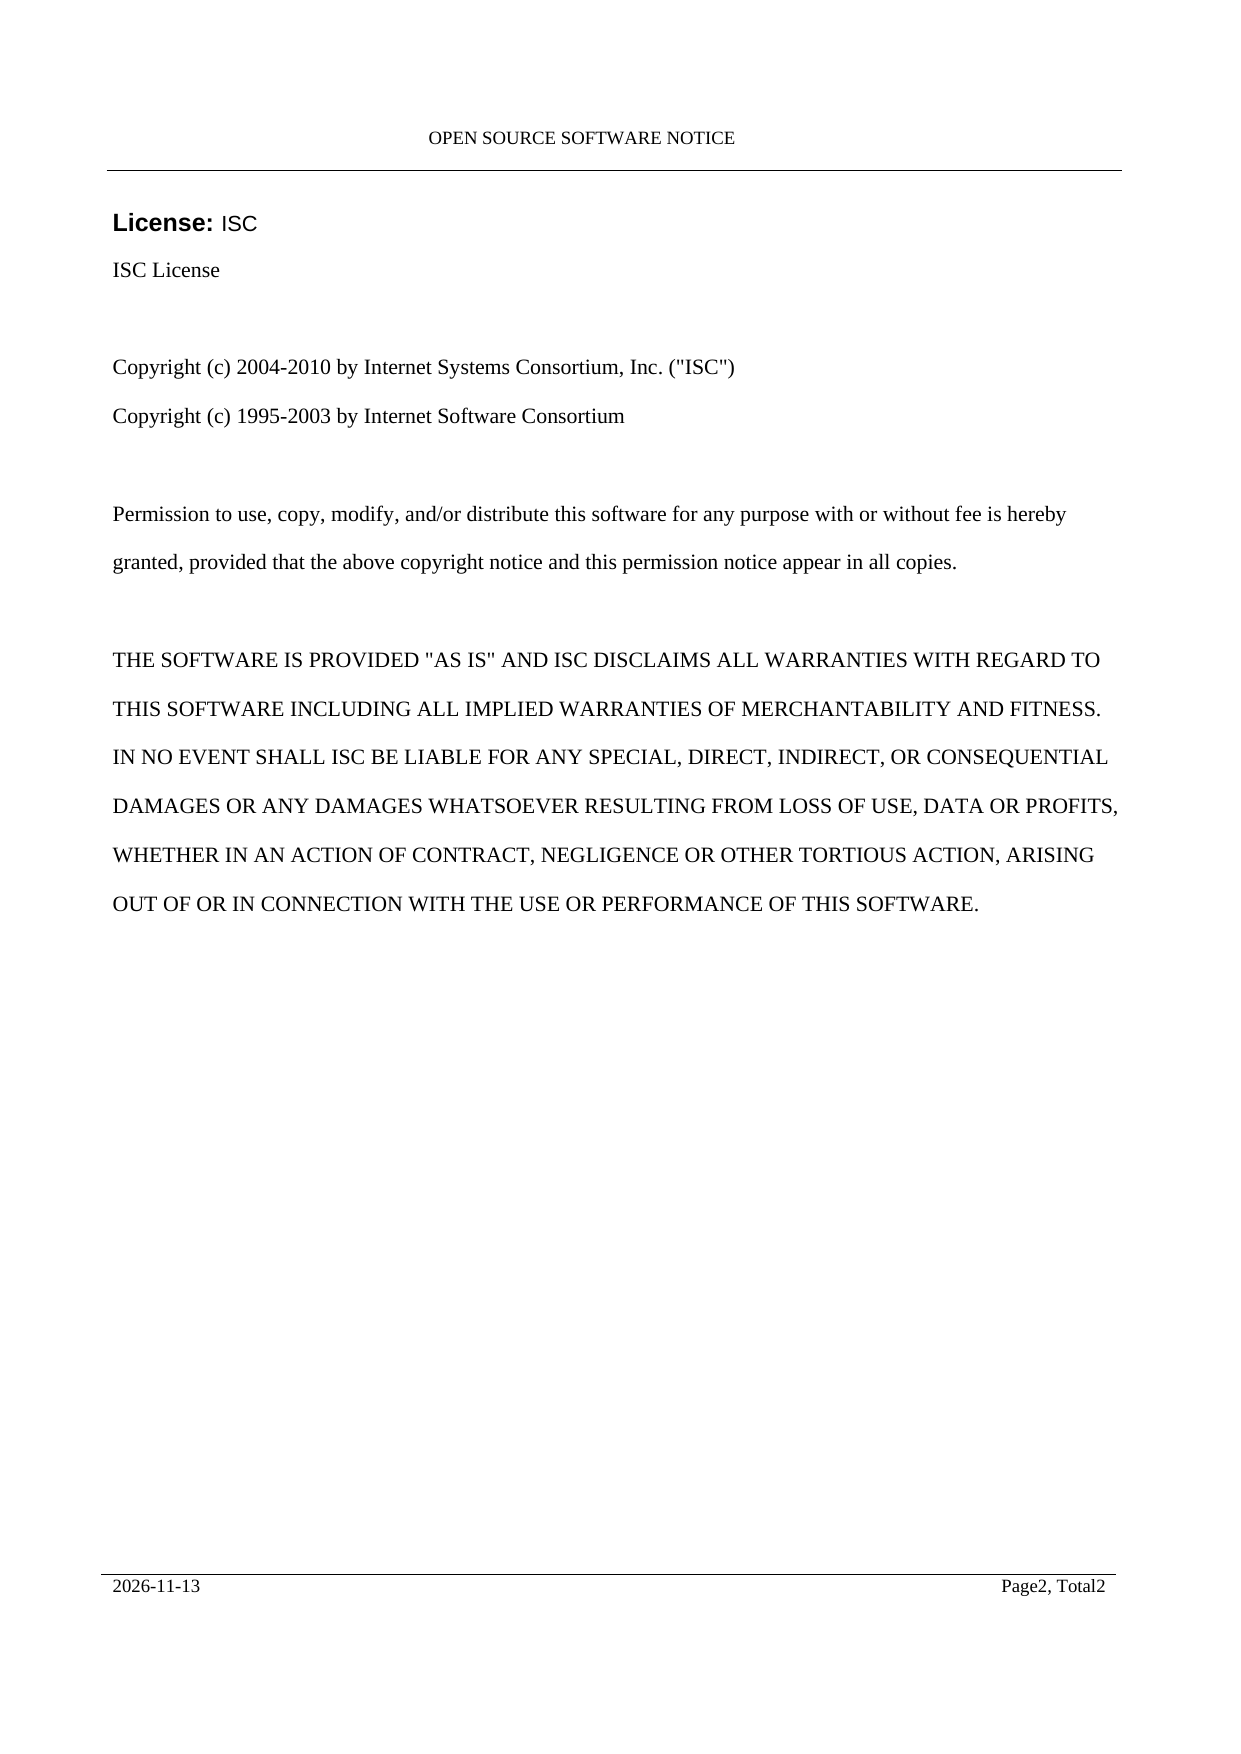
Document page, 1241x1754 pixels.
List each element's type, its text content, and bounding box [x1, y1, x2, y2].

text ISC License Copyright (c) 2004-2010 by Internet Systems Consortium, Inc. ("ISC") Copyright (c) 1995-2003 by Internet Software Consortium Permission to use, copy, modify, and/or distribute this software for any purpose with or without fee is hereby granted, provided that the above copyright notice and this permission notice appear in all copies. THE SOFTWARE IS PROVIDED "AS IS" AND ISC DISCLAIMS ALL WARRANTIES WITH REGARD TO THIS SOFTWARE INCLUDING ALL IMPLIED WARRANTIES OF MERCHANTABILITY AND FITNESS. IN NO EVENT SHALL ISC BE LIABLE FOR ANY SPECIAL, DIRECT, INDIRECT, OR CONSEQUENTIAL DAMAGES OR ANY DAMAGES WHATSOEVER RESULTING FROM LOSS OF USE, DATA OR PROFITS, WHETHER IN AN ACTION OF CONTRACT, NEGLIGENCE OR OTHER TORTIOUS ACTION, ARISING OUT OF OR IN CONNECTION WITH THE USE OR PERFORMANCE OF THIS SOFTWARE. [112, 253, 1128, 919]
text License: ISC [112, 206, 1128, 239]
